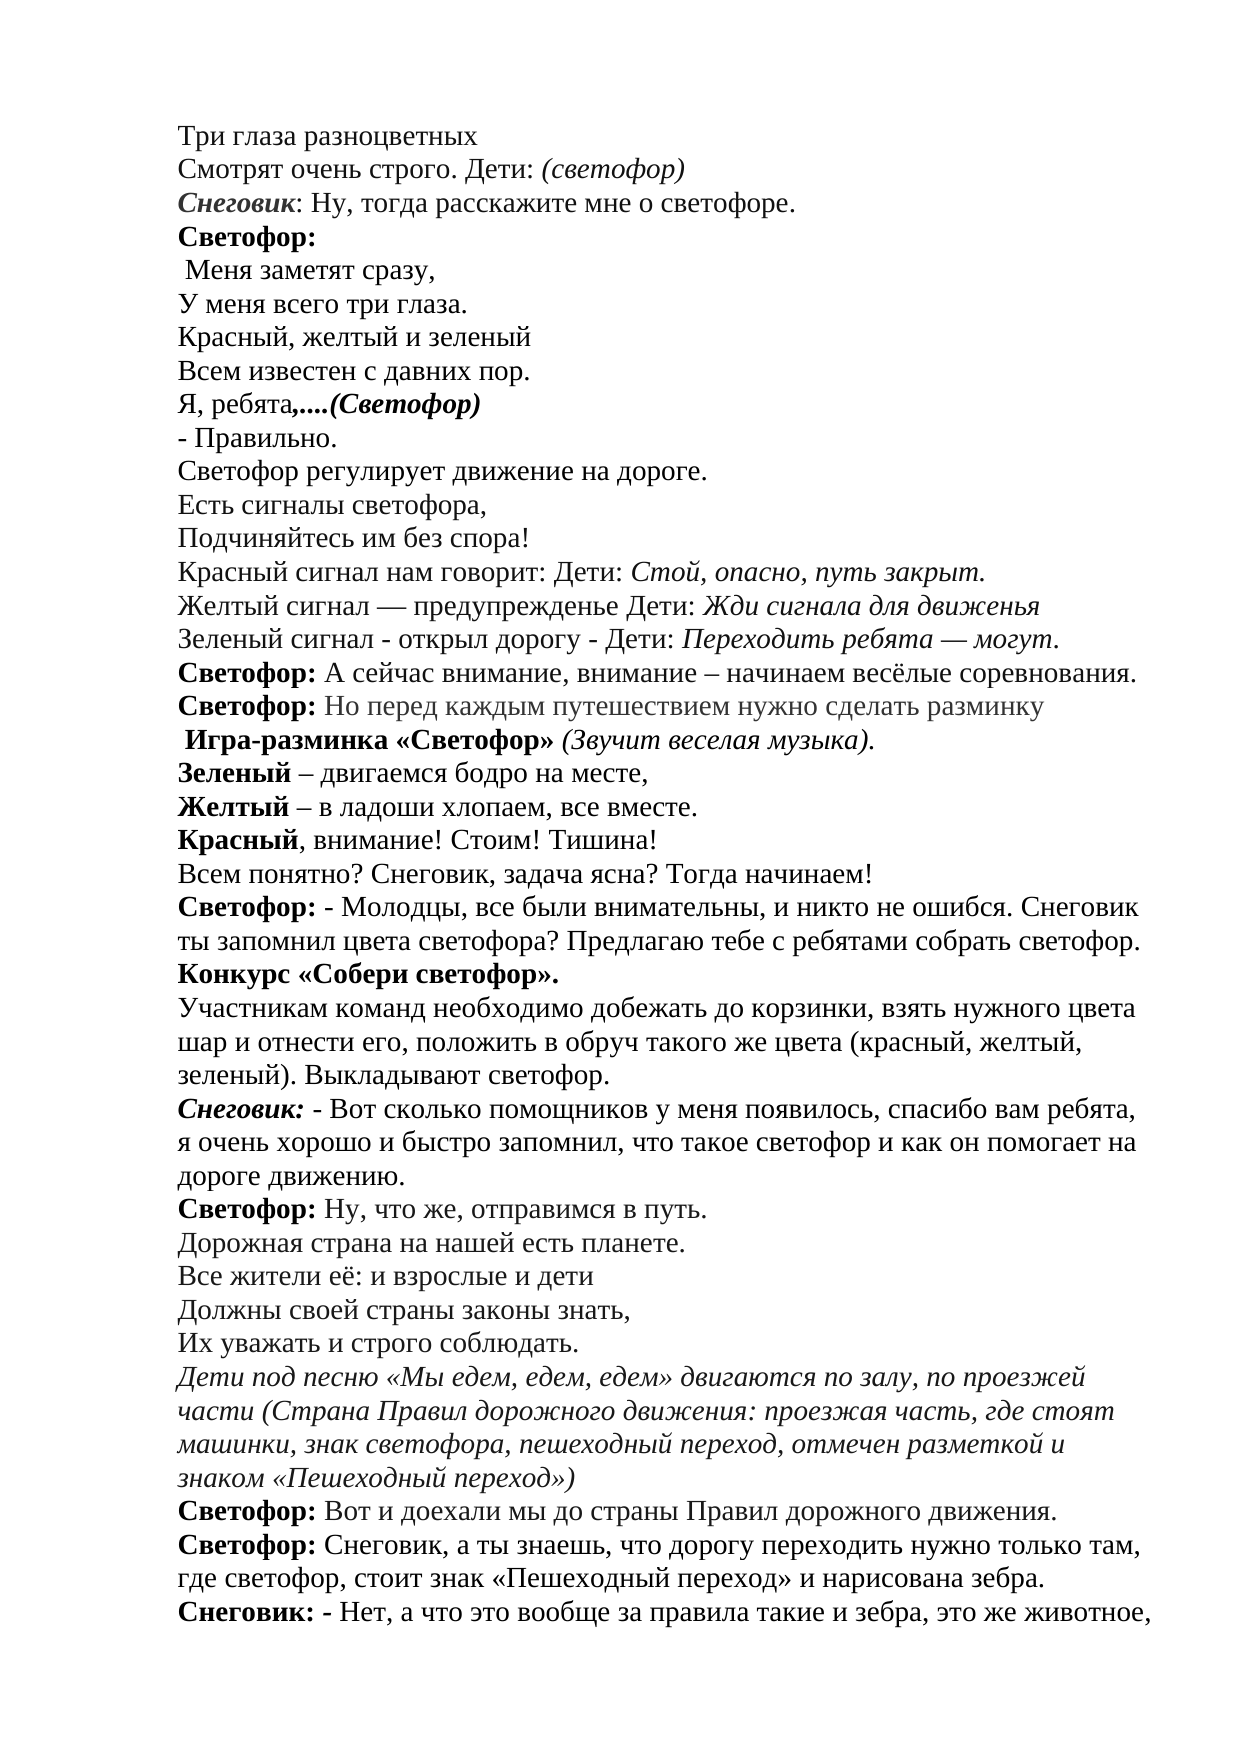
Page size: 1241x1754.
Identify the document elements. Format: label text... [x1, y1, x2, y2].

text Дети под песню «Мы едем, едем, едем» двигаются по залу, по проезжей части (Страна Правил дорожного движения: проезжая часть, где стоят машинки, знак светофора, пешеходный переход, отмечен разметкой и знаком «Пешеходный переход») [177, 1359, 1152, 1493]
text Должны своей страны законы знать, [177, 1292, 1152, 1326]
text Все жители её: и взрослые и дети [177, 1258, 1152, 1292]
text Светофор: Ну, что же, отправимся в путь. [324, 1191, 1152, 1225]
text Светофор: Но перед каждым путешествием нужно сделать разминку Игра-разминка «Светофор» (Звучит веселая музыка). Зеленый – двигаемся бодро на месте, Желтый – в ладоши хлопаем, все вместе. Красный, внимание! Стоим! Тишина! Всем понятно? Снеговик, задача ясна? Тогда начинаем! Светофор: - Молодцы, все были внимательны, и никто не ошибся. Снеговик ты запомнил цвета светофора? Предлагаю тебе с ребятами собрать светофор. Конкурс «Собери светофор». Участникам команд необходимо добежать до корзинки, взять нужного цвета шар и отнести его, положить в обруч такого же цвета (красный, желтый, зеленый). Выкладывают светофор. Снеговик: - Вот сколько помощников у меня появилось, спасибо вам ребята, я очень хорошо и быстро запомнил, что такое светофор и как он помогает на дороге движению. [177, 688, 1152, 1191]
text Дорожная страна на нашей есть планете. [177, 1225, 1152, 1258]
text Их уважать и строго соблюдать. [177, 1326, 1152, 1359]
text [177, 118, 1152, 688]
